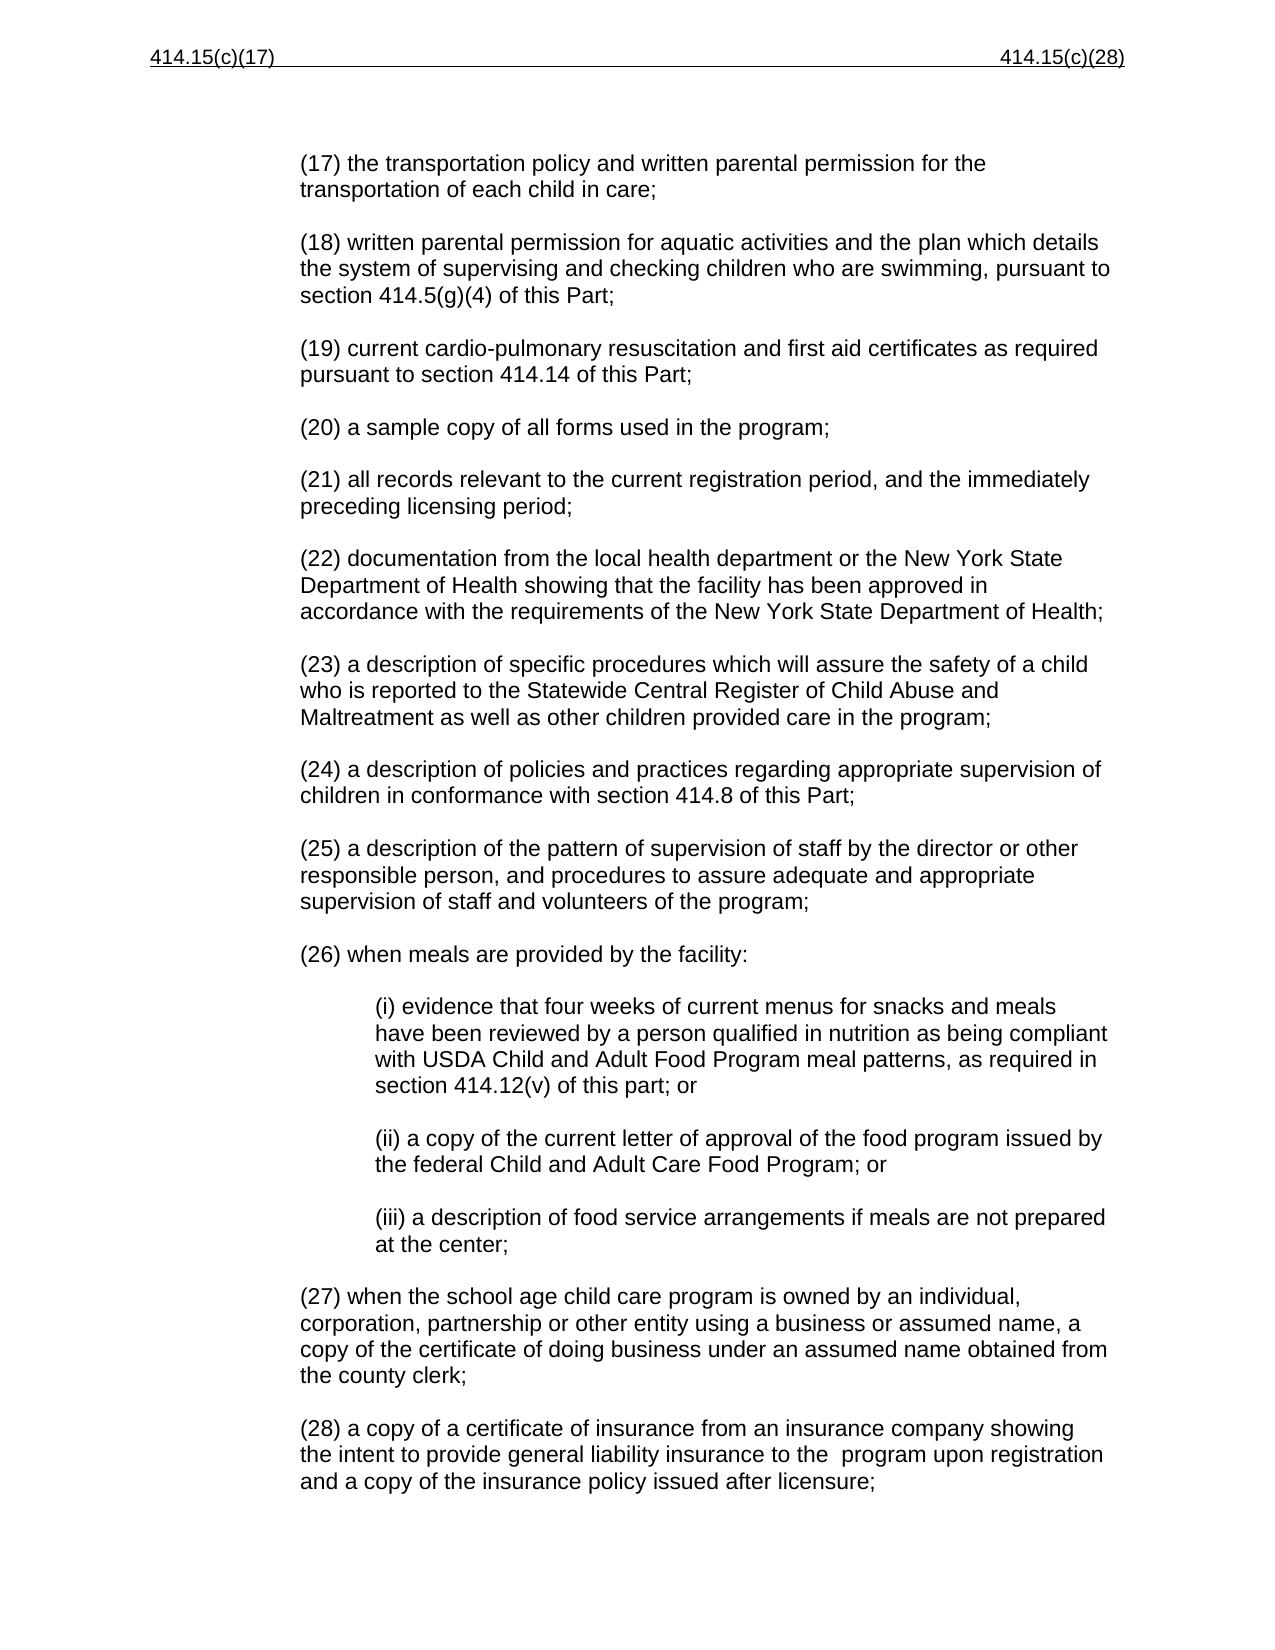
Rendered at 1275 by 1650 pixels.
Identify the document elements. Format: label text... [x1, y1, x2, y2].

text (20) a sample copy of all forms used in the program; [300, 413, 1112, 440]
text (ii) a copy of the current letter of approval of the food program issued by the federal Child and Adult Care Food Program; or [375, 1125, 1112, 1178]
text (28) a copy of a certificate of insurance from an insurance company showing the intent to provide general liability insurance to the program upon registration and a copy of the insurance policy issued after licensure; [300, 1415, 1112, 1494]
text (27) when the school age child care program is owned by an individual, corporation, partnership or other entity using a business or assumed name, a copy of the certificate of doing business under an assumed name obtained from the county clerk; [300, 1283, 1112, 1389]
text (23) a description of specific procedures which will assure the safety of a child who is reported to the Statewide Central Register of Child Abuse and Maltreatment as well as other children provided care in the program; [300, 651, 1112, 730]
text (24) a description of policies and practices regarding appropriate supervision of children in conformance with section 414.8 of this Part; [300, 756, 1112, 809]
text (26) when meals are provided by the facility: [300, 941, 1112, 967]
text (22) documentation from the local health department or the New York State Department of Health showing that the facility has been approved in accordance with the requirements of the New York State Department of Health; [300, 545, 1112, 624]
text (i) evidence that four weeks of current menus for snacks and meals have been reviewed by a person qualified in nutrition as being compliant with USDA Child and Adult Food Program meal patterns, as required in section 414.12(v) of this part; or [375, 993, 1112, 1099]
text (19) current cardio-pulmonary resuscitation and first aid certificates as required pursuant to section 414.14 of this Part; [300, 334, 1125, 387]
text (25) a description of the pattern of supervision of staff by the director or other responsible person, and procedures to assure adequate and appropriate supervision of staff and volunteers of the program; [300, 835, 1112, 914]
text (21) all records relevant to the current registration period, and the immediately preceding licensing period; [300, 466, 1125, 519]
text (18) written parental permission for aquatic activities and the plan which details the system of supervising and checking children who are swimming, pursuant to section 414.5(g)(4) of this Part; [300, 229, 1112, 308]
text (iii) a description of food service arrangements if meals are not prepared at the center; [375, 1204, 1112, 1257]
text (17) the transportation policy and written parental permission for the transportation of each child in care; [300, 150, 1125, 203]
